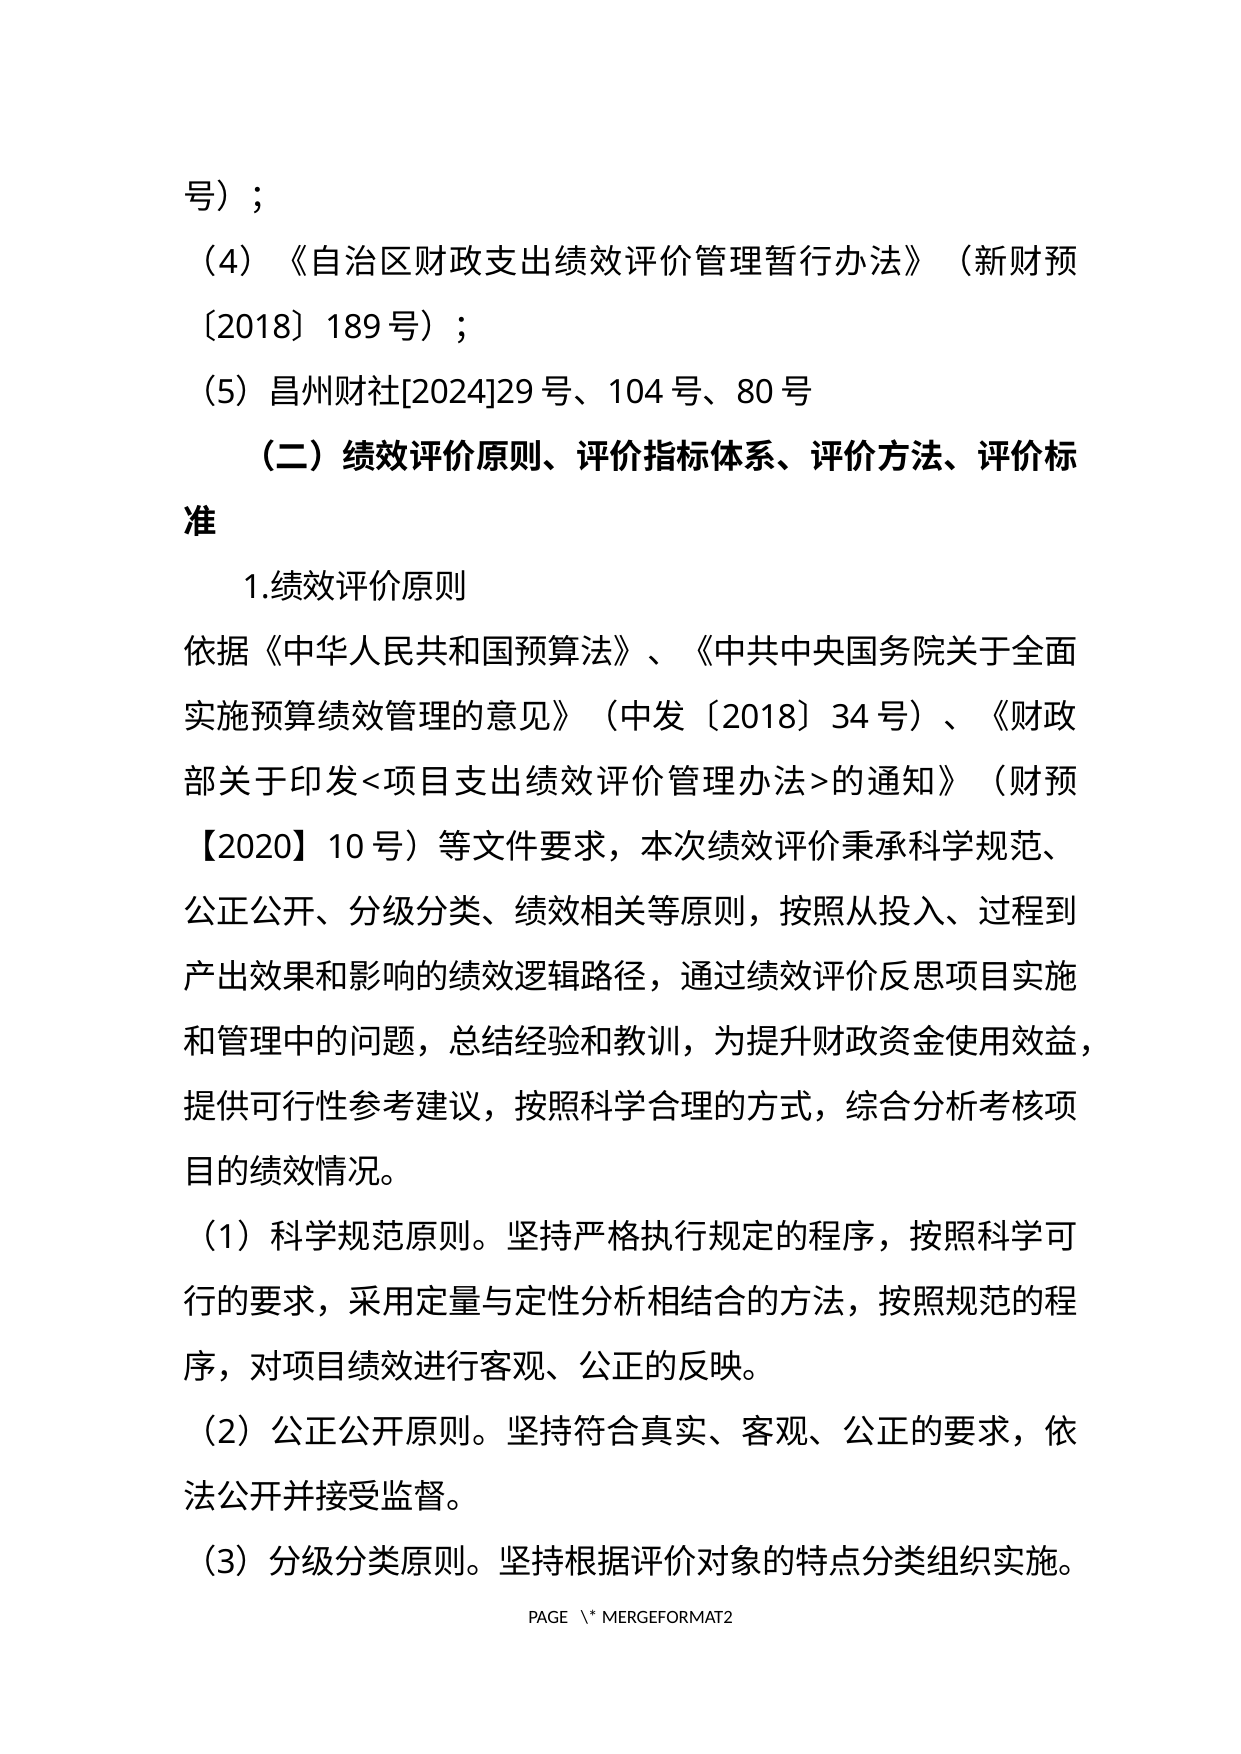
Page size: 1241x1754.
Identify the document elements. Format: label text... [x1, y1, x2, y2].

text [183, 162, 1078, 422]
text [183, 552, 1078, 1592]
text （二）绩效评价原则、评价指标体系、评价方法、评价标准 [183, 422, 1078, 552]
